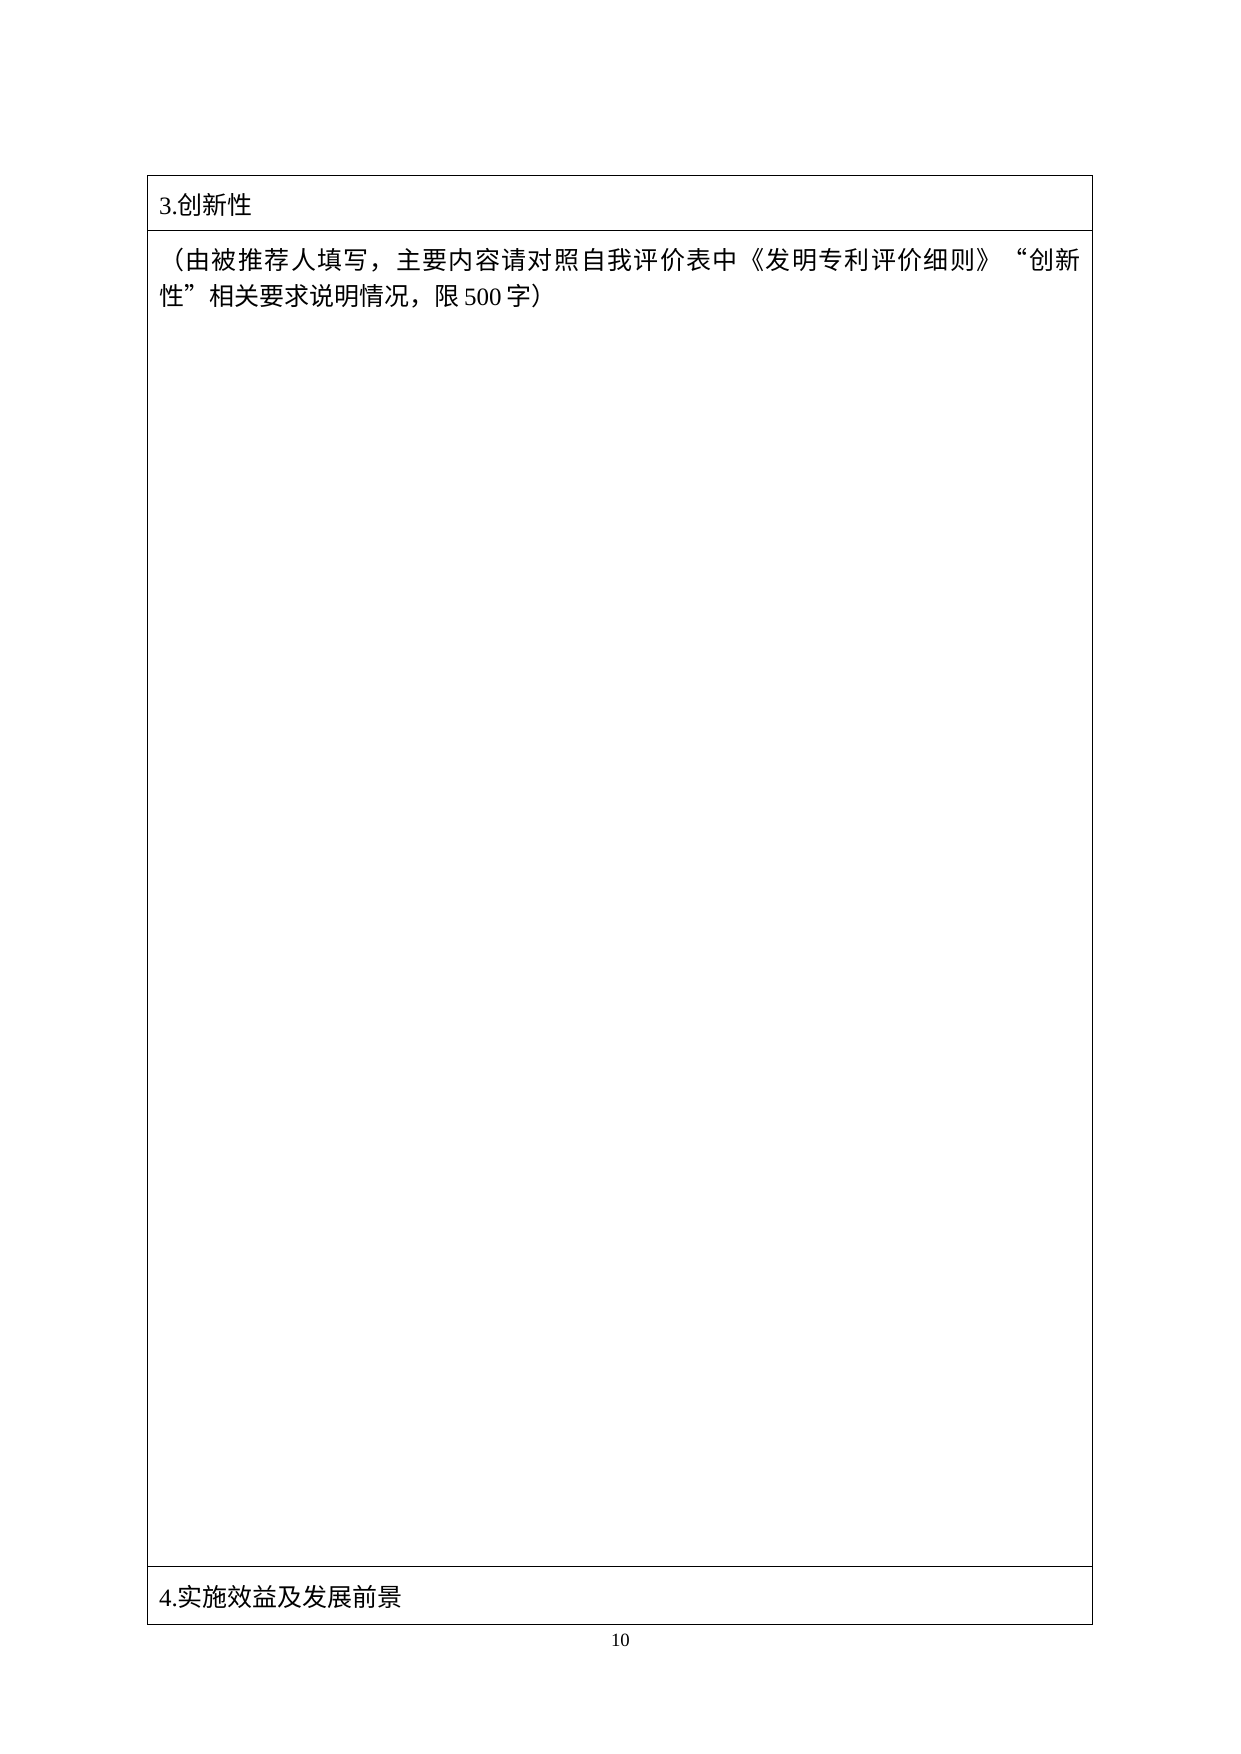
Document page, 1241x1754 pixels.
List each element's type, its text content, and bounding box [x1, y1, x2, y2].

table_cell （由被推荐人填写，主要内容请对照自我评价表中《发明专利评价细则》“创新性”相关要求说明情况，限500字） [148, 231, 1092, 1566]
table_header 3.创新性 [148, 176, 1092, 230]
table_cell 4.实施效益及发展前景 [148, 1567, 1092, 1624]
